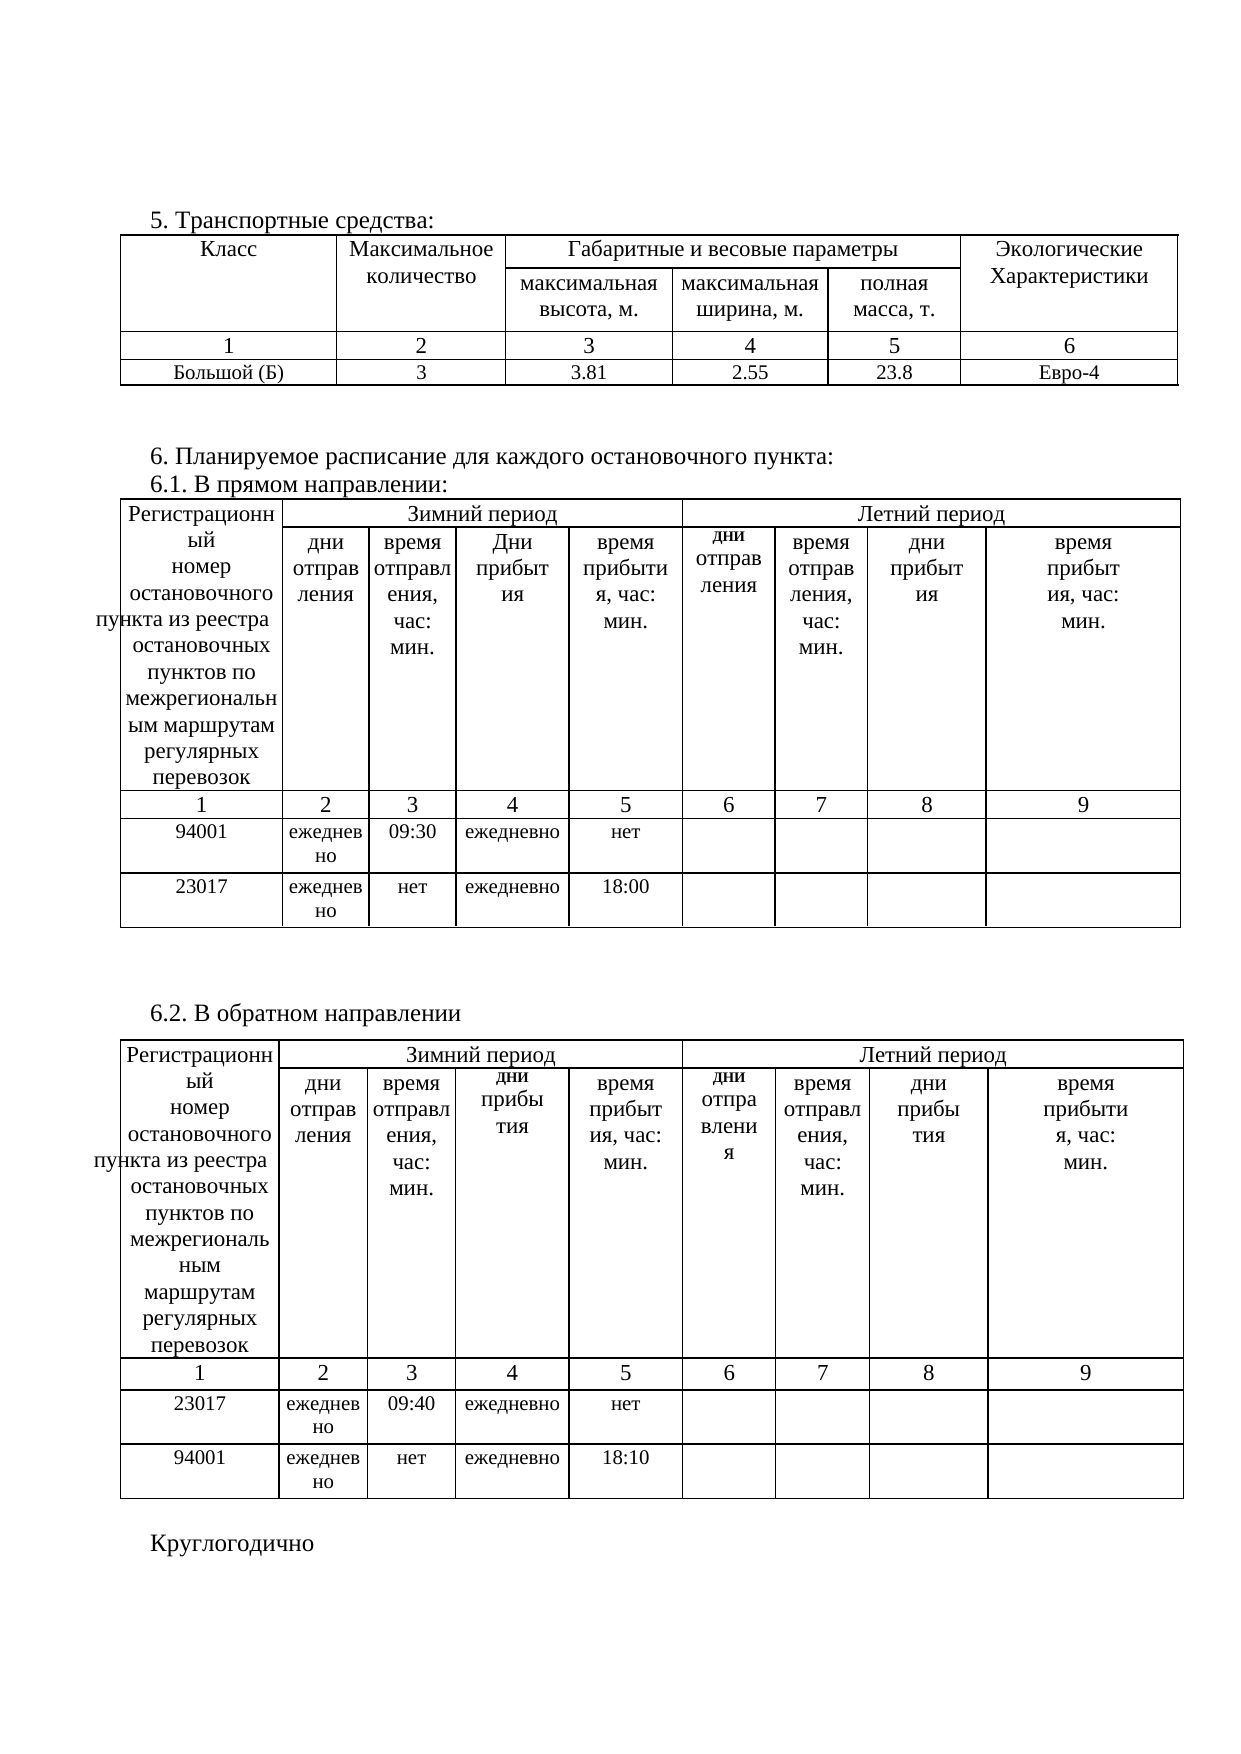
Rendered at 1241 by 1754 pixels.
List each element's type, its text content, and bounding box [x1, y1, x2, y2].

table_cell 18:00 [570, 874, 682, 926]
table_cell дни прибыт ия [868, 528, 985, 790]
table_header Габаритные и весовые параметры [506, 236, 960, 267]
table_cell 1 [121, 332, 336, 358]
table_cell [776, 874, 867, 926]
table_header Зимний период [280, 1041, 682, 1067]
table_cell 7 [776, 791, 867, 818]
table_cell Большой (Б) [121, 360, 336, 384]
table_cell ежедневно [283, 874, 368, 926]
table_cell максимальная ширина, м. [673, 269, 827, 331]
table_cell [683, 819, 774, 872]
table_cell дни отправ ления [283, 528, 368, 790]
table_cell ДНИ отпра влени я [683, 1069, 775, 1357]
table_header Летний период [683, 500, 1180, 526]
table_cell ежедневно [457, 874, 568, 926]
table_cell 3 [368, 1359, 455, 1389]
table_cell 23017 [121, 1391, 278, 1443]
table_cell 18:10 [570, 1445, 682, 1498]
table_cell 1 [121, 1359, 278, 1389]
table_cell 6 [683, 791, 774, 818]
table_cell [868, 874, 985, 926]
table_cell время прибыт ия, час: мин. [570, 1069, 682, 1357]
table_cell [776, 819, 867, 872]
table_cell 2 [283, 791, 368, 818]
table_cell ДНИ отправ ления [683, 528, 774, 790]
table_cell ежедневно [280, 1391, 367, 1443]
table_cell [776, 1445, 869, 1498]
table_cell время отправ ления, час: мин. [776, 528, 867, 790]
table_cell 6 [683, 1359, 775, 1389]
table_cell ДНИ прибы тия [456, 1069, 568, 1357]
table_cell 09:30 [370, 819, 455, 872]
table_cell 4 [457, 791, 568, 818]
table_cell [683, 874, 774, 926]
table_cell полная масса, т. [829, 269, 960, 331]
text 5. Транспортные средства: [150, 205, 1090, 234]
table_header Максимальное количество [337, 236, 505, 331]
table_cell [989, 1445, 1183, 1498]
table_cell время прибыт ия, час: мин. [987, 528, 1180, 790]
table_cell 2 [337, 332, 505, 358]
table_cell 5 [570, 1359, 682, 1389]
table_cell 09:40 [368, 1391, 455, 1443]
table_cell 2.55 [673, 360, 827, 384]
text 6.1. В прямом направлении: [150, 469, 1090, 498]
table_cell 4 [673, 332, 827, 358]
table_cell 2 [280, 1359, 367, 1389]
table_cell максимальная высота, м. [506, 269, 672, 331]
table_header Регистрационный номер остановочного пункта из реестра остановочных пунктов по межрегиональным маршрутам регулярных перевозок [121, 500, 282, 790]
table_cell 4 [456, 1359, 568, 1389]
table_cell [870, 1391, 987, 1443]
table_header Летний период [683, 1041, 1183, 1067]
table_cell 3.81 [506, 360, 672, 384]
text 6.2. В обратном направлении [150, 998, 1090, 1027]
text Круглогодично [150, 1528, 1090, 1557]
table_cell 5 [829, 332, 960, 358]
table_cell время прибыти я, час: мин. [989, 1069, 1183, 1357]
table_header Регистрационный номер остановочного пункта из реестра остановочных пунктов по межрегиональным маршрутам регулярных перевозок [121, 1041, 278, 1357]
table_cell ежедневно [280, 1445, 367, 1498]
table_cell 3 [337, 360, 505, 384]
table_cell время отправл ения, час: мин. [776, 1069, 869, 1357]
table_cell ежедневно [456, 1391, 568, 1443]
table_cell [989, 1391, 1183, 1443]
table_cell ежедневно [457, 819, 568, 872]
table_cell нет [370, 874, 455, 926]
table_cell время прибыти я, час: мин. [570, 528, 682, 790]
table_cell 23.8 [829, 360, 960, 384]
table_cell дни прибы тия [870, 1069, 987, 1357]
table_header Экологические Характеристики [961, 236, 1177, 331]
table_cell нет [570, 819, 682, 872]
table_cell [987, 874, 1180, 926]
table_cell Евро-4 [961, 360, 1177, 384]
table_cell нет [570, 1391, 682, 1443]
table_cell 6 [961, 332, 1177, 358]
table_cell 9 [989, 1359, 1183, 1389]
table_cell 94001 [121, 1445, 278, 1498]
table_cell ежедневно [283, 819, 368, 872]
table_cell 9 [987, 791, 1180, 818]
table_cell [870, 1445, 987, 1498]
table_cell 3 [506, 332, 672, 358]
table_cell [683, 1445, 775, 1498]
table_cell 8 [868, 791, 985, 818]
table_cell Дни прибыт ия [457, 528, 568, 790]
table_cell 23017 [121, 874, 282, 926]
table_cell 8 [870, 1359, 987, 1389]
table_cell время отправл ения, час: мин. [368, 1069, 455, 1357]
table_cell нет [368, 1445, 455, 1498]
table_cell дни отправ ления [280, 1069, 367, 1357]
table_cell [776, 1391, 869, 1443]
text 6. Планируемое расписание для каждого остановочного пункта: [150, 441, 1090, 469]
table_cell время отправл ения, час: мин. [370, 528, 455, 790]
table_cell 3 [370, 791, 455, 818]
table_cell 5 [570, 791, 682, 818]
table_cell 7 [776, 1359, 869, 1389]
table_cell 1 [121, 791, 282, 818]
table_header Зимний период [283, 500, 682, 526]
table_cell ежедневно [456, 1445, 568, 1498]
table_cell [868, 819, 985, 872]
table_cell 94001 [121, 819, 282, 872]
table_header Класс [121, 236, 336, 331]
table_cell [987, 819, 1180, 872]
table_cell [683, 1391, 775, 1443]
